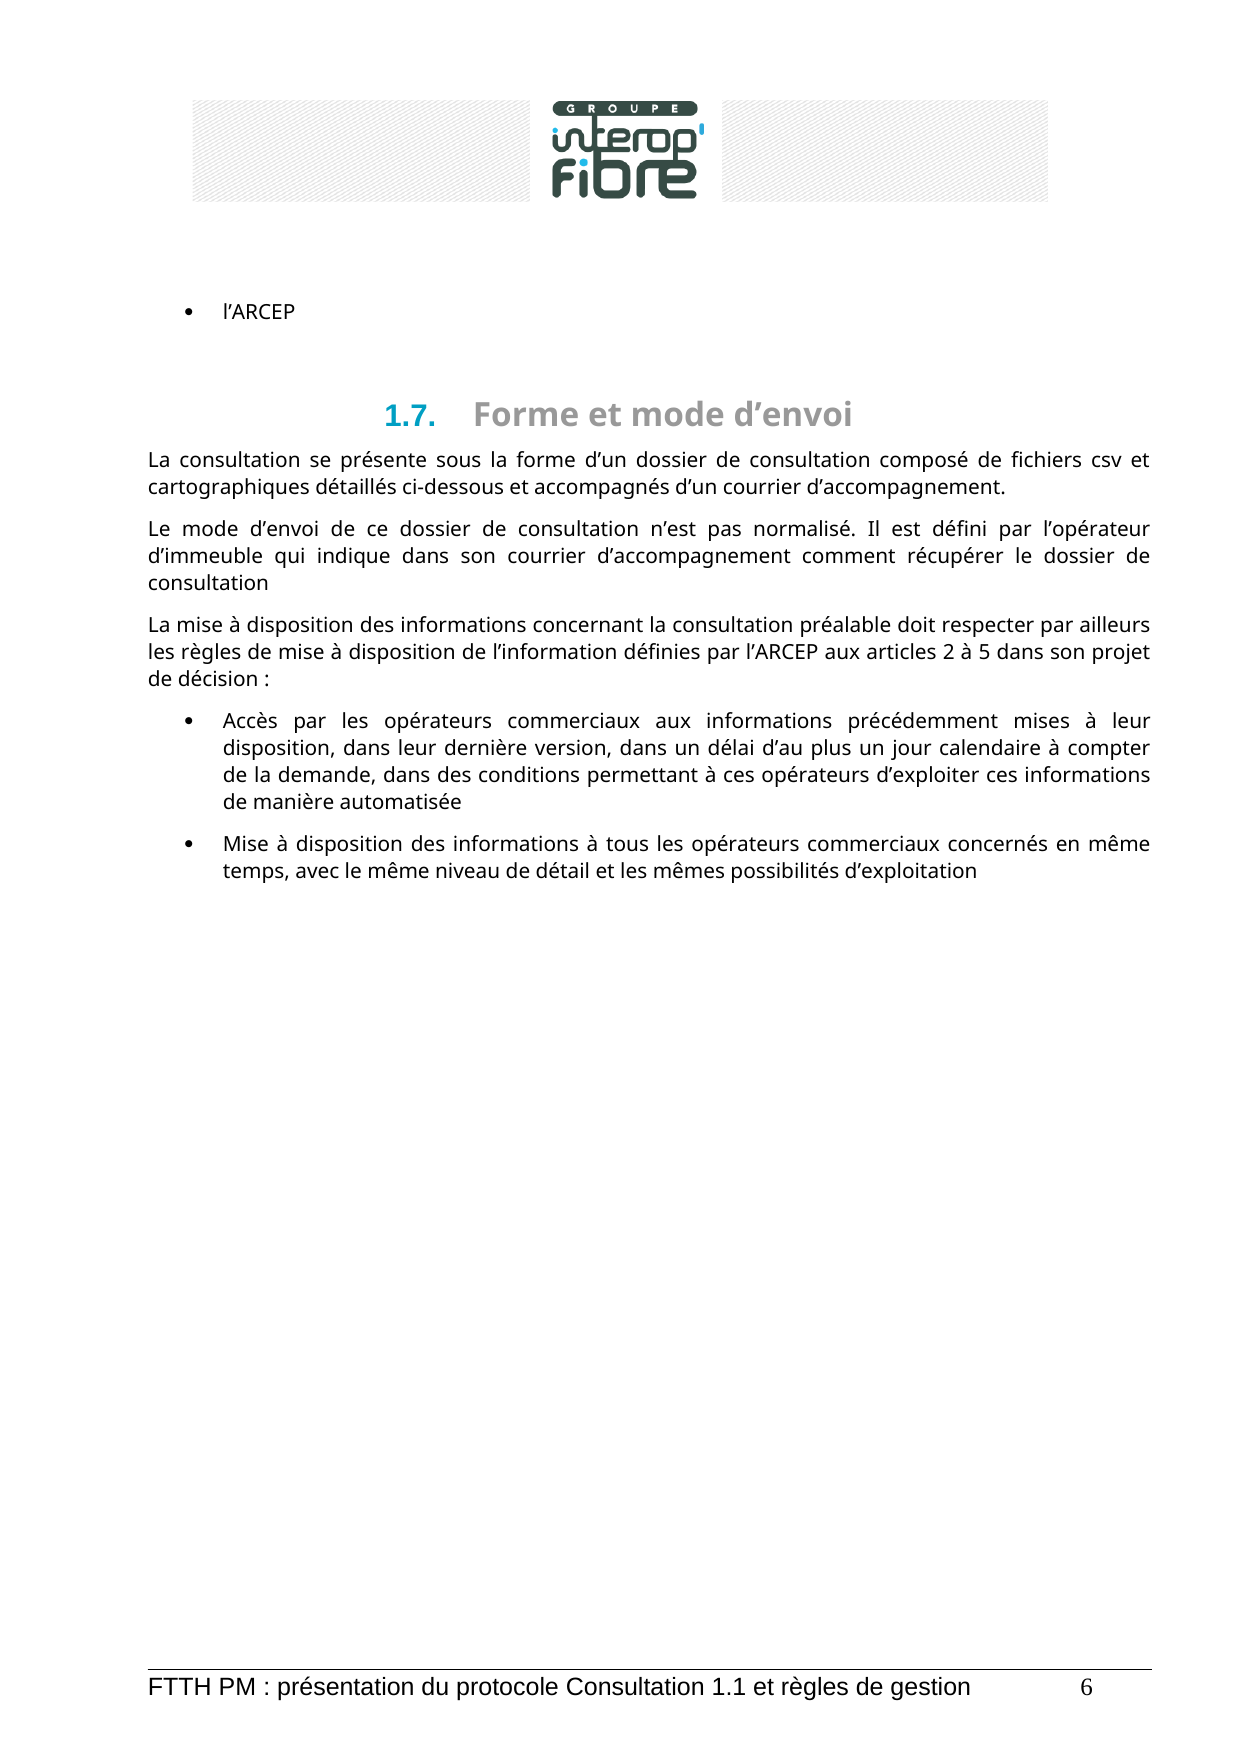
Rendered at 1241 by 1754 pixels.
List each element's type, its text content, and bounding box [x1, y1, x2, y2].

text La consultation se présente sous la forme d’un dossier de consultation composé de fichiers csv et cartographiques détaillés ci-dessous et accompagnés d’un courrier d’accompagnement. [148, 446, 1152, 500]
list Accès par les opérateurs commerciaux aux informations précédemment mises à leur disposition, dans leur dernière version, dans un délai d’au plus un jour calendaire à compter de la demande, dans des conditions permettant à ces opérateurs d’exploiter ces informations de manière automatisée [185, 706, 1152, 815]
subtitle Forme et mode d’envoi [384, 396, 1152, 433]
list Mise à disposition des informations à tous les opérateurs commerciaux concernés en même temps, avec le même niveau de détail et les mêmes possibilités d’exploitation [185, 829, 1152, 883]
text La mise à disposition des informations concernant la consultation préalable doit respecter par ailleurs les règles de mise à disposition de l’information définies par l’ARCEP aux articles 2 à 5 dans son projet de décision : [148, 611, 1152, 692]
list l’ARCEP [185, 298, 1152, 325]
text Le mode d’envoi de ce dossier de consultation n’est pas normalisé. Il est défini par l’opérateur d’immeuble qui indique dans son courrier d’accompagnement comment récupérer le dossier de consultation [148, 515, 1152, 596]
picture [147, 59, 1093, 241]
